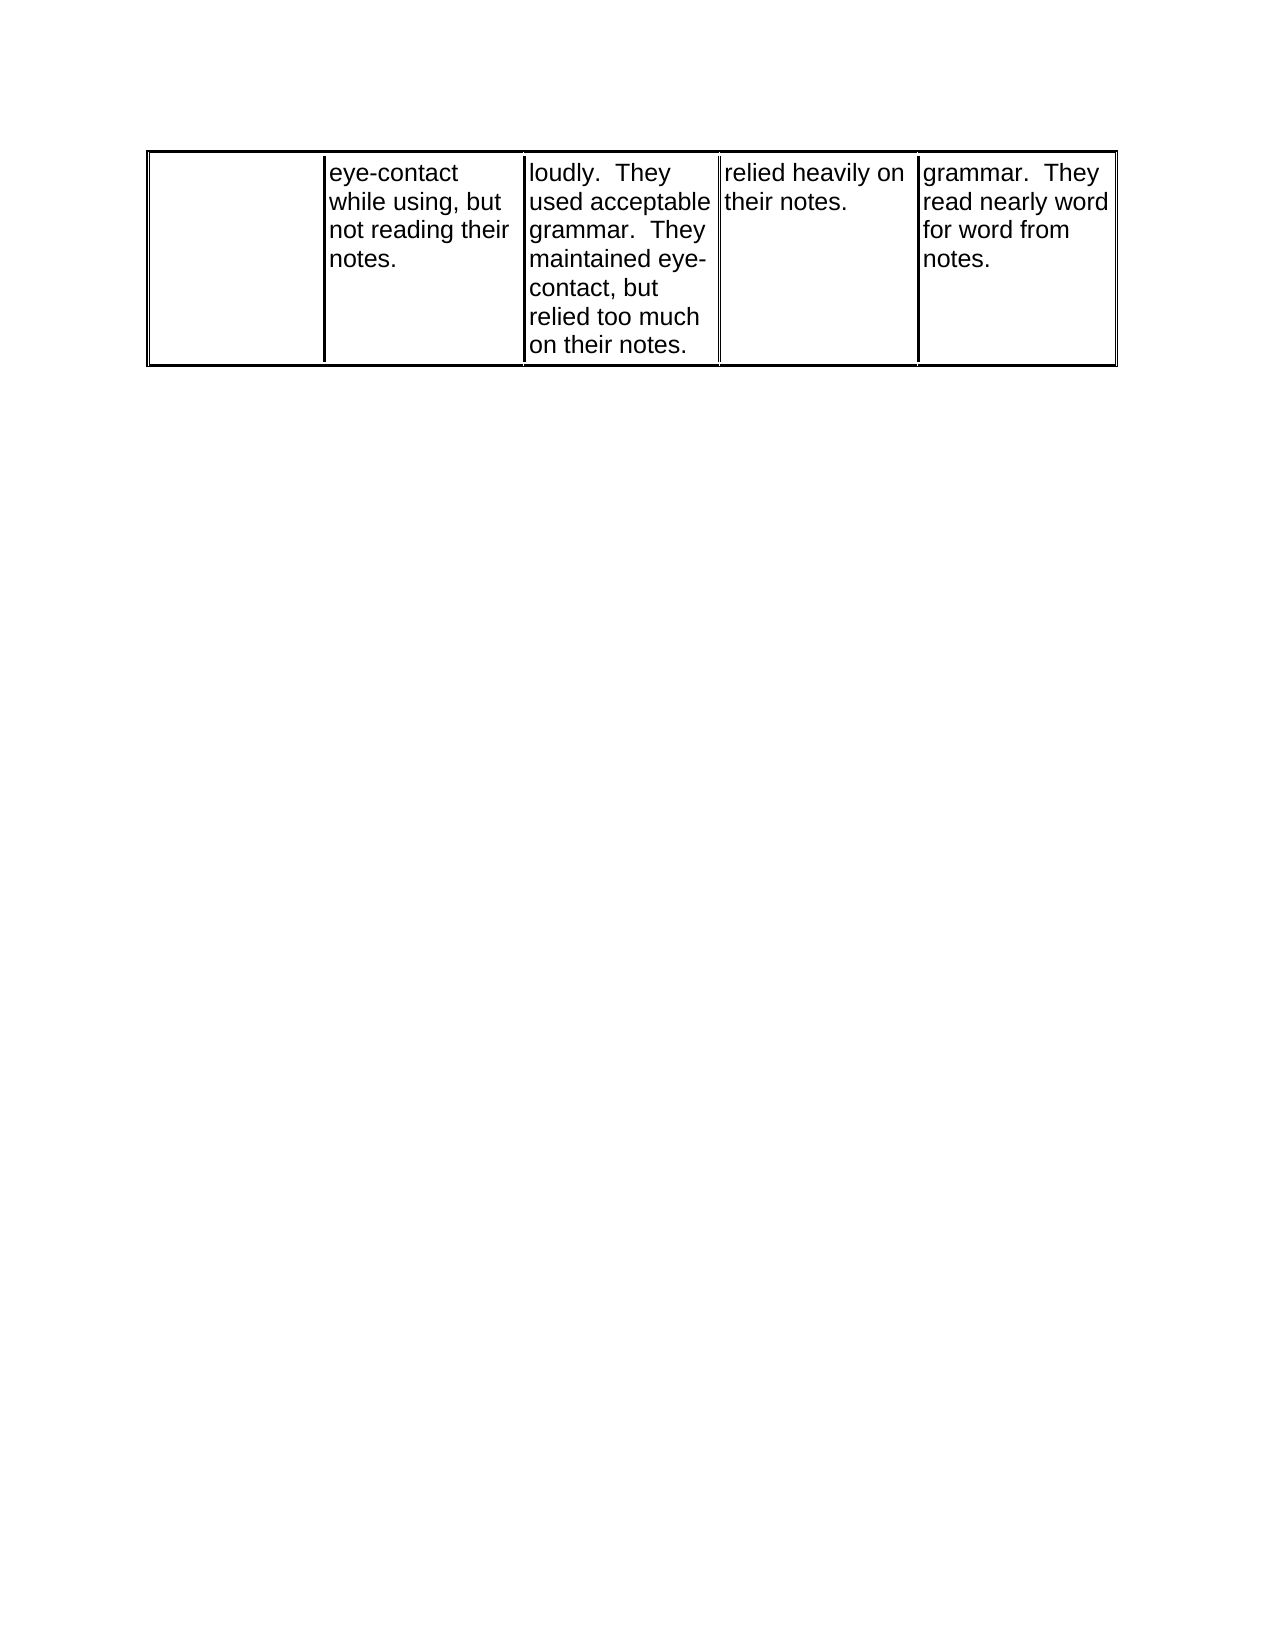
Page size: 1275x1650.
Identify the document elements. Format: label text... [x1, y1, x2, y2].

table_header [524, 153, 719, 364]
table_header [324, 152, 524, 364]
table_header Delivery [150, 153, 324, 364]
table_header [918, 153, 1115, 364]
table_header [720, 152, 918, 364]
